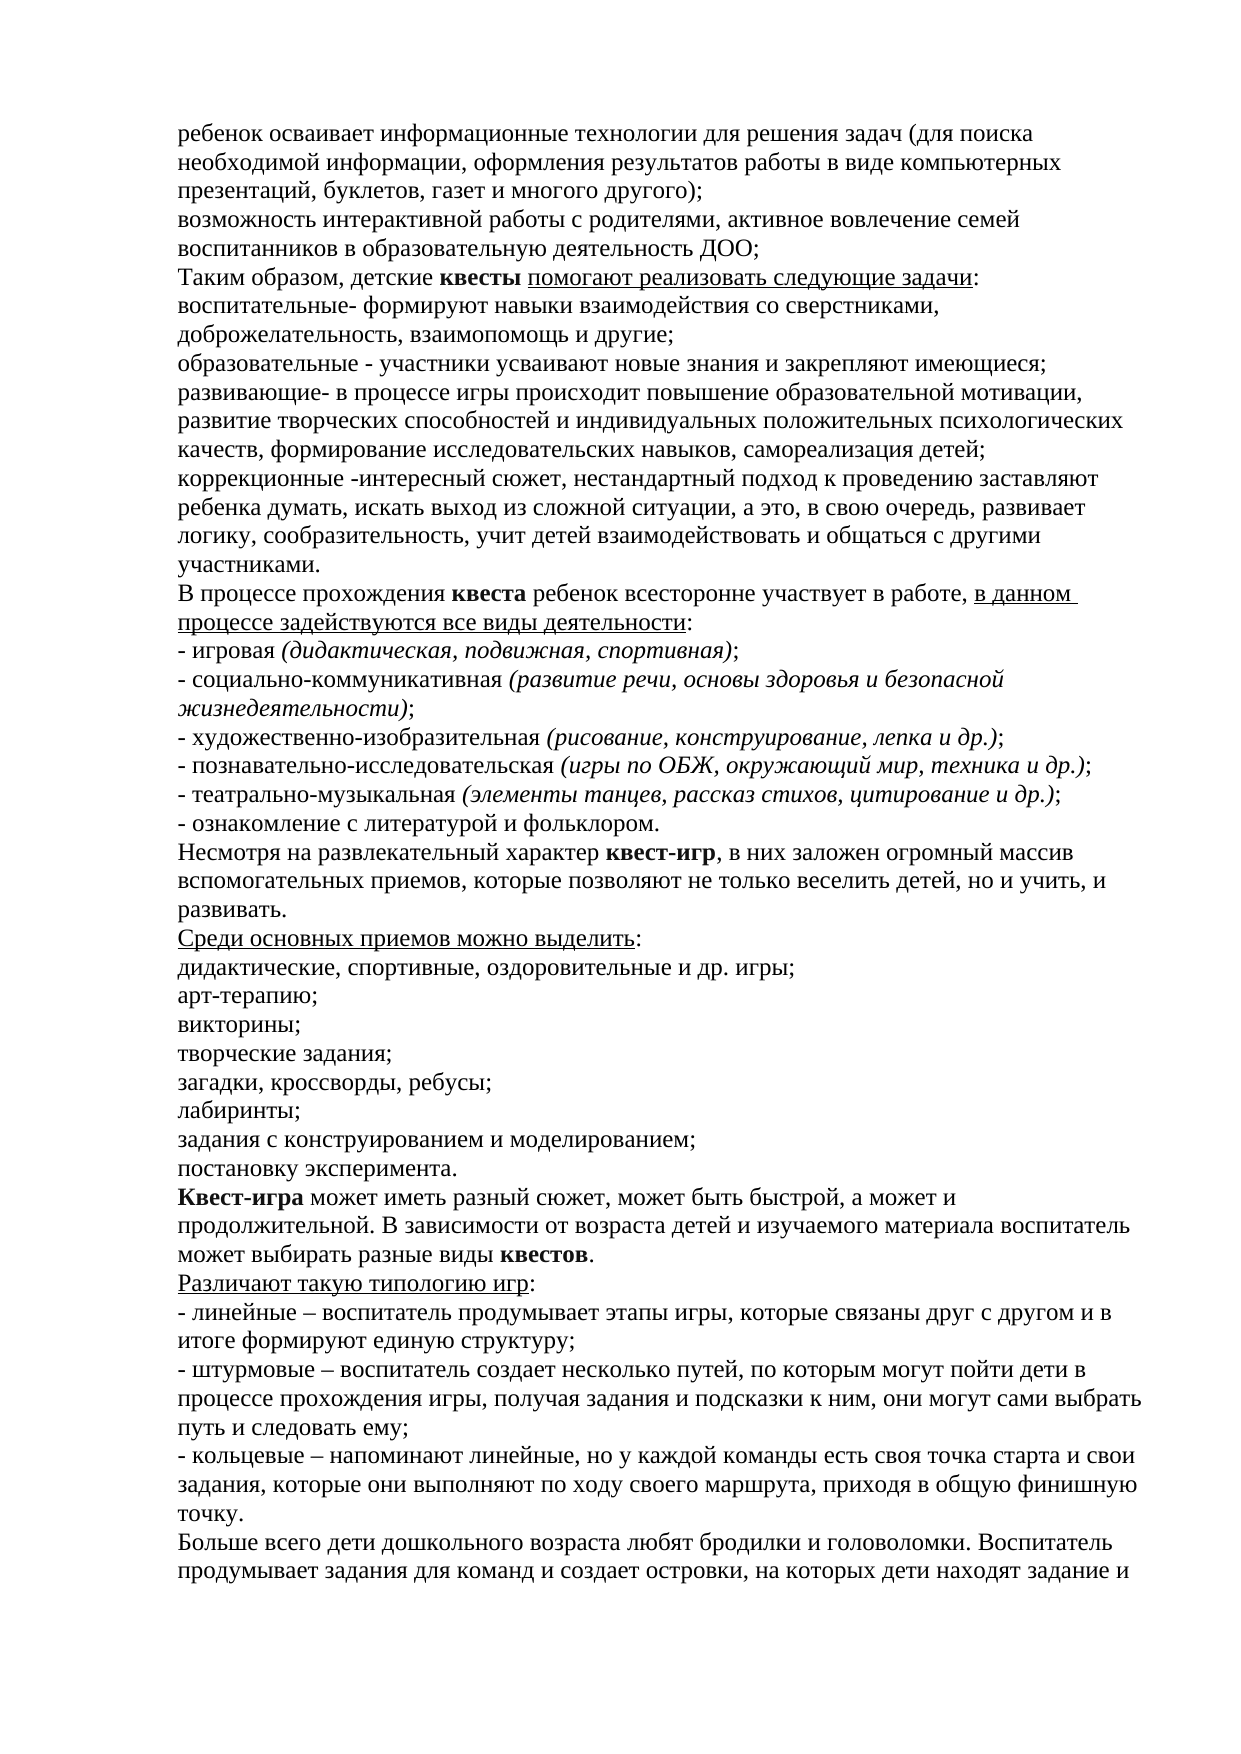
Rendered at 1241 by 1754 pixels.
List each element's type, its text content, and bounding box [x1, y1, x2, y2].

text - социально-коммуникативная (развитие речи, основы здоровья и безопасной жизнедеятельности); [177, 664, 1152, 722]
text В процессе прохождения квеста ребенок всесторонне участвует в работе, в данном процессе задействуются все виды деятельности: [177, 578, 1152, 636]
text - театрально-музыкальная (элементы танцев, рассказ стихов, цитирование и др.); [177, 779, 1152, 808]
text творческие задания; [177, 1038, 1152, 1067]
text - художественно-изобразительная (рисование, конструирование, лепка и др.); [177, 722, 1152, 751]
text ребенок осваивает информационные технологии для решения задач (для поиска необходимой информации, оформления результатов работы в виде компьютерных презентаций, буклетов, газет и многого другого); [177, 118, 1152, 204]
text арт-терапию; [177, 981, 1152, 1009]
text дидактические, спортивные, оздоровительные и др. игры; [177, 952, 1152, 981]
text возможность интерактивной работы с родителями, активное вовлечение семей воспитанников в образовательную деятельность ДОО; [177, 204, 1152, 262]
text - игровая (дидактическая, подвижная, спортивная); [177, 636, 1152, 664]
text коррекционные -интересный сюжет, нестандартный подход к проведению заставляют ребенка думать, искать выход из сложной ситуации, а это, в свою очередь, развивает логику, сообразительность, учит детей взаимодействовать и общаться с другими участниками. [177, 463, 1152, 578]
text Различают такую типологию игр: [177, 1268, 1152, 1297]
text постановку эксперимента. [177, 1153, 1152, 1182]
text лабиринты; [177, 1096, 1152, 1124]
text Таким образом, детские квесты помогают реализовать следующие задачи: [177, 262, 1152, 291]
text - штурмовые – воспитатель создает несколько путей, по которым могут пойти дети в процессе прохождения игры, получая задания и подсказки к ним, они могут сами выбрать путь и следовать ему; [177, 1354, 1152, 1441]
text Несмотря на развлекательный характер квест-игр, в них заложен огромный массив вспомогательных приемов, которые позволяют не только веселить детей, но и учить, и развивать. [177, 837, 1152, 923]
text задания с конструированием и моделированием; [177, 1124, 1152, 1153]
text образовательные - участники усваивают новые знания и закрепляют имеющиеся; [177, 348, 1152, 377]
text развивающие- в процессе игры происходит повышение образовательной мотивации, развитие творческих способностей и индивидуальных положительных психологических качеств, формирование исследовательских навыков, самореализация детей; [177, 377, 1152, 463]
text - ознакомление с литературой и фольклором. [177, 808, 1152, 837]
text - кольцевые – напоминают линейные, но у каждой команды есть своя точка старта и свои задания, которые они выполняют по ходу своего маршрута, приходя в общую финишную точку. [177, 1441, 1152, 1527]
text воспитательные- формируют навыки взаимодействия со сверстниками, доброжелательность, взаимопомощь и другие; [177, 291, 1152, 348]
text - линейные – воспитатель продумывает этапы игры, которые связаны друг с другом и в итоге формируют единую структуру; [177, 1297, 1152, 1354]
text Среди основных приемов можно выделить: [177, 923, 1152, 952]
text загадки, кроссворды, ребусы; [177, 1067, 1152, 1096]
text - познавательно-исследовательская (игры по ОБЖ, окружающий мир, техника и др.); [177, 751, 1152, 779]
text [177, 1527, 1152, 1584]
text викторины; [177, 1009, 1152, 1038]
text Квест-игра может иметь разный сюжет, может быть быстрой, а может и продолжительной. В зависимости от возраста детей и изучаемого материала воспитатель может выбирать разные виды квестов. [177, 1182, 1152, 1268]
